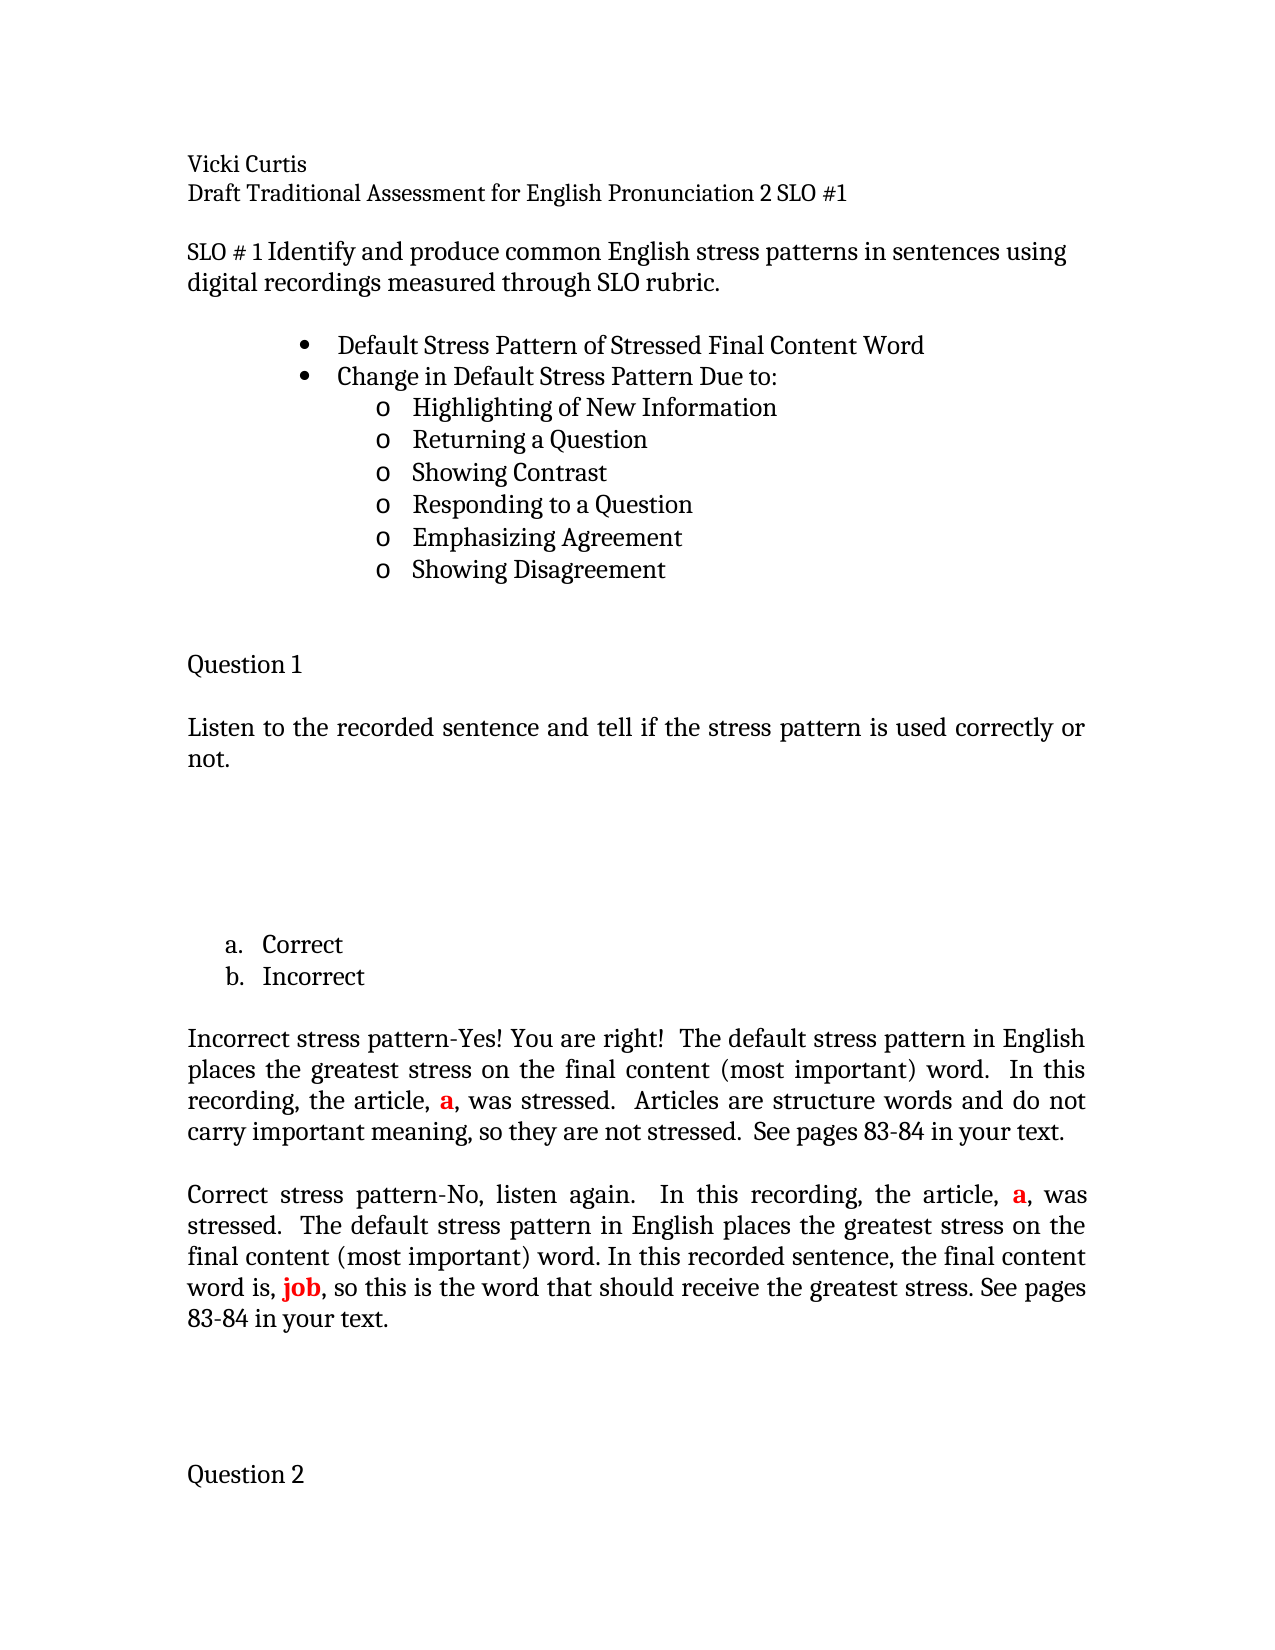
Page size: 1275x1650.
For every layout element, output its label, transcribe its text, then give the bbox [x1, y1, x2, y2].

list Showing Disagreement [375, 554, 1087, 587]
list Listen to the recorded sentence and tell if the stress pattern is used correctly or not. [187, 712, 1087, 774]
list Responding to a Question [375, 489, 1087, 522]
text Question 2 [187, 1459, 1087, 1490]
text SLO # 1 Identify and produce common English stress patterns in sentences using digital recordings measured through SLO rubric. [187, 236, 1087, 298]
list Emphasizing Agreement [375, 522, 1087, 554]
text Correct stress pattern-No, listen again. In this recording, the article, a, was stressed. The default stress pattern in English places the greatest stress on the final content (most important) word. In this recorded sentence, the final content word is, job, so this is the word that should receive the greatest stress. See pages 83-84 in your text. [187, 1179, 1087, 1334]
list Default Stress Pattern of Stressed Final Content Word [300, 330, 1087, 361]
list Incorrect [225, 961, 1087, 992]
list Highlighting of New Information [375, 392, 1087, 424]
text Vicki Curtis [187, 150, 1087, 179]
text Incorrect stress pattern-Yes! You are right! The default stress pattern in English places the greatest stress on the final content (most important) word. In this recording, the article, a, was stressed. Articles are structure words and do not carry important meaning, so they are not stressed. See pages 83-84 in your text. [187, 1023, 1087, 1148]
list Returning a Question [375, 424, 1087, 457]
list Question 1 [187, 649, 1087, 680]
list Showing Contrast [375, 457, 1087, 489]
list Correct [225, 929, 1087, 961]
list Change in Default Stress Pattern Due to: [300, 361, 1087, 392]
text Draft Traditional Assessment for English Pronunciation 2 SLO #1 [187, 179, 1087, 207]
